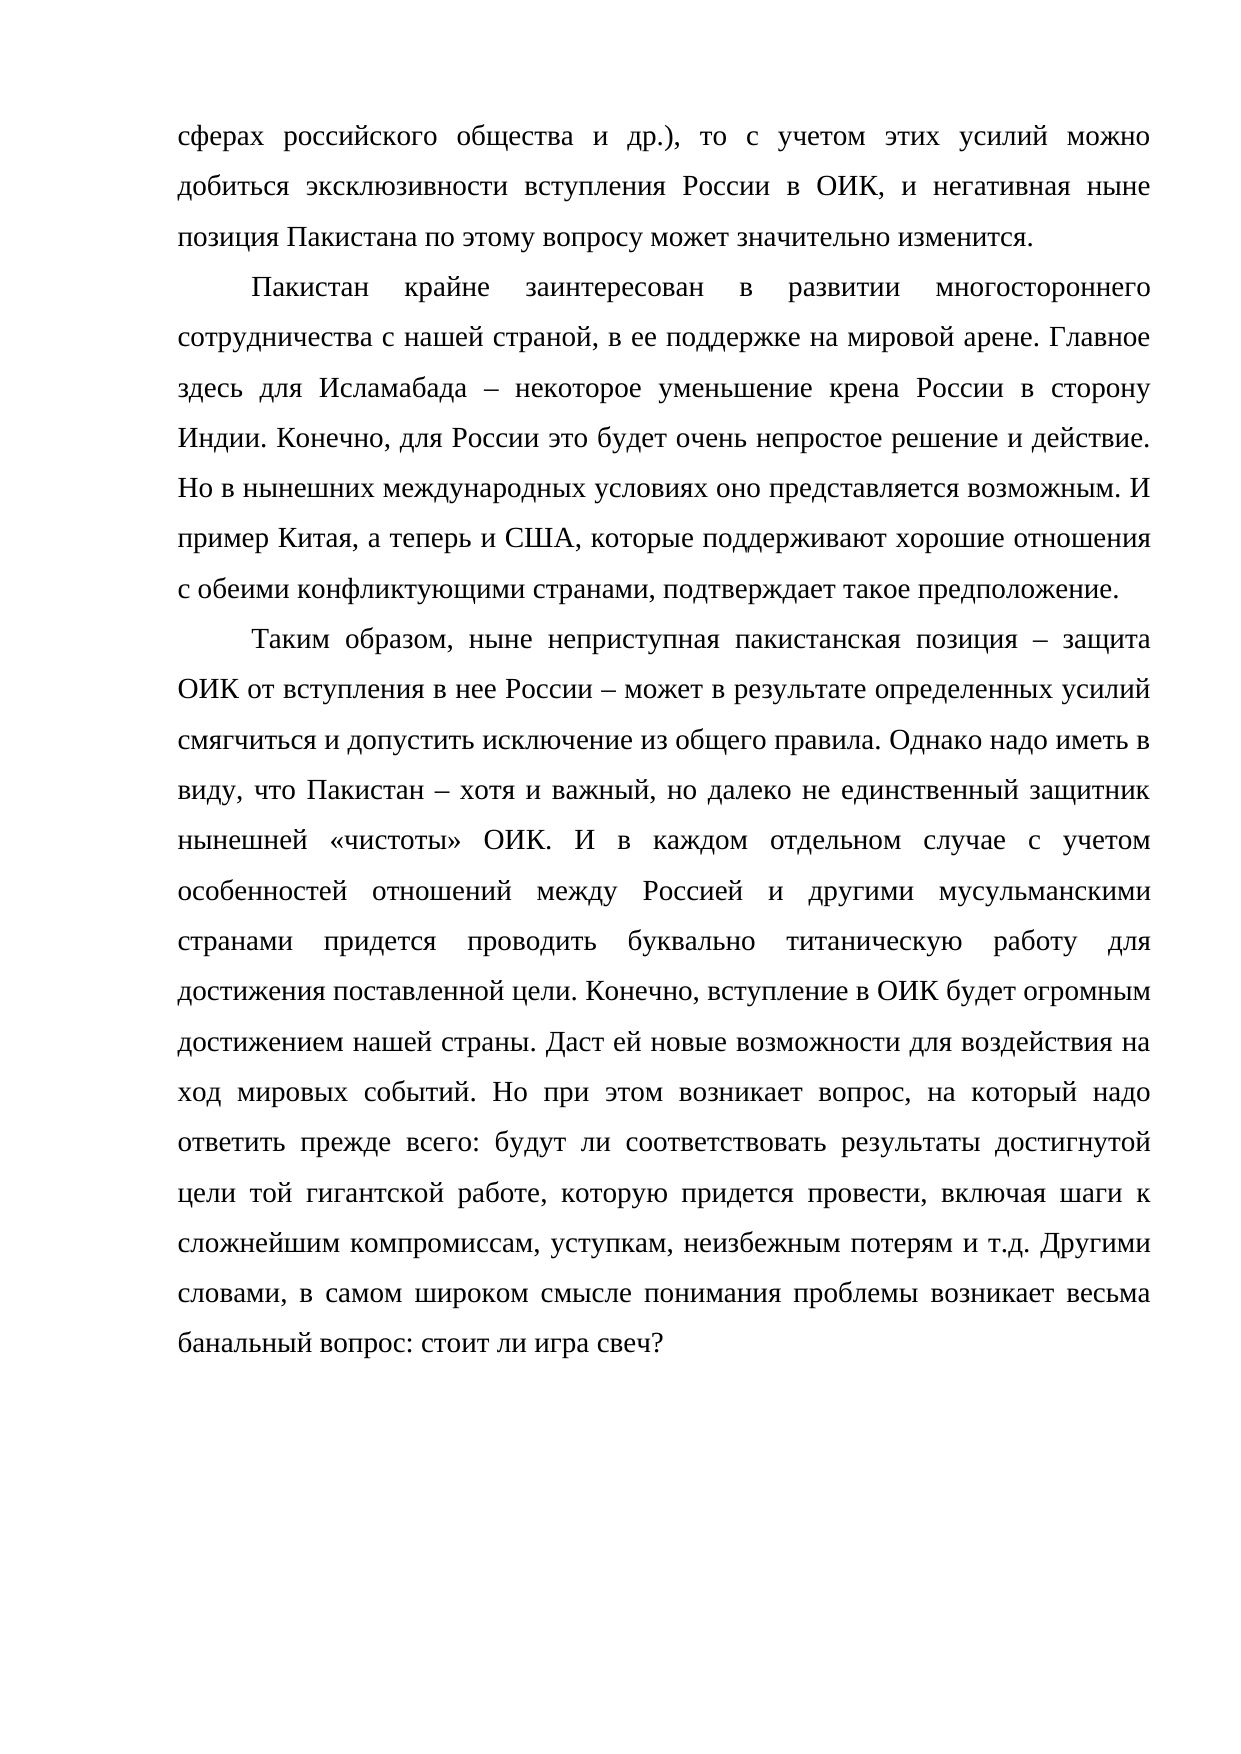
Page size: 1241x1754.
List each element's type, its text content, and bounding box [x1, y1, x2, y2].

text Пакистан крайне заинтересован в развитии многостороннего сотрудничества с нашей страной, в ее поддержке на мировой арене. Главное здесь для Исламабада – некоторое уменьшение крена России в сторону Индии. Конечно, для России это будет очень непростое решение и действие. Но в нынешних международных условиях оно представляется возможным. И пример Китая, а теперь и США, которые поддерживают хорошие отношения с обеими конфликтующими странами, подтверждает такое предположение. [177, 269, 1152, 604]
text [177, 118, 1152, 252]
text Таким образом, ныне неприступная пакистанская позиция – защита ОИК от вступления в нее России – может в результате определенных усилий смягчиться и допустить исключение из общего правила. Однако надо иметь в виду, что Пакистан – хотя и важный, но далеко не единственный защитник нынешней «чистоты» ОИК. И в каждом отдельном случае с учетом особенностей отношений между Россией и другими мусульманскими странами придется проводить буквально титаническую работу для достижения поставленной цели. Конечно, вступление в ОИК будет огромным достижением нашей страны. Даст ей новые возможности для воздействия на ход мировых событий. Но при этом возникает вопрос, на который надо ответить прежде всего: будут ли соответствовать результаты достигнутой цели той гигантской работе, которую придется провести, включая шаги к сложнейшим компромиссам, уступкам, неизбежным потерям и т.д. Другими словами, в самом широком смысле понимания проблемы возникает весьма банальный вопрос: стоит ли игра свеч? [177, 621, 1152, 1359]
